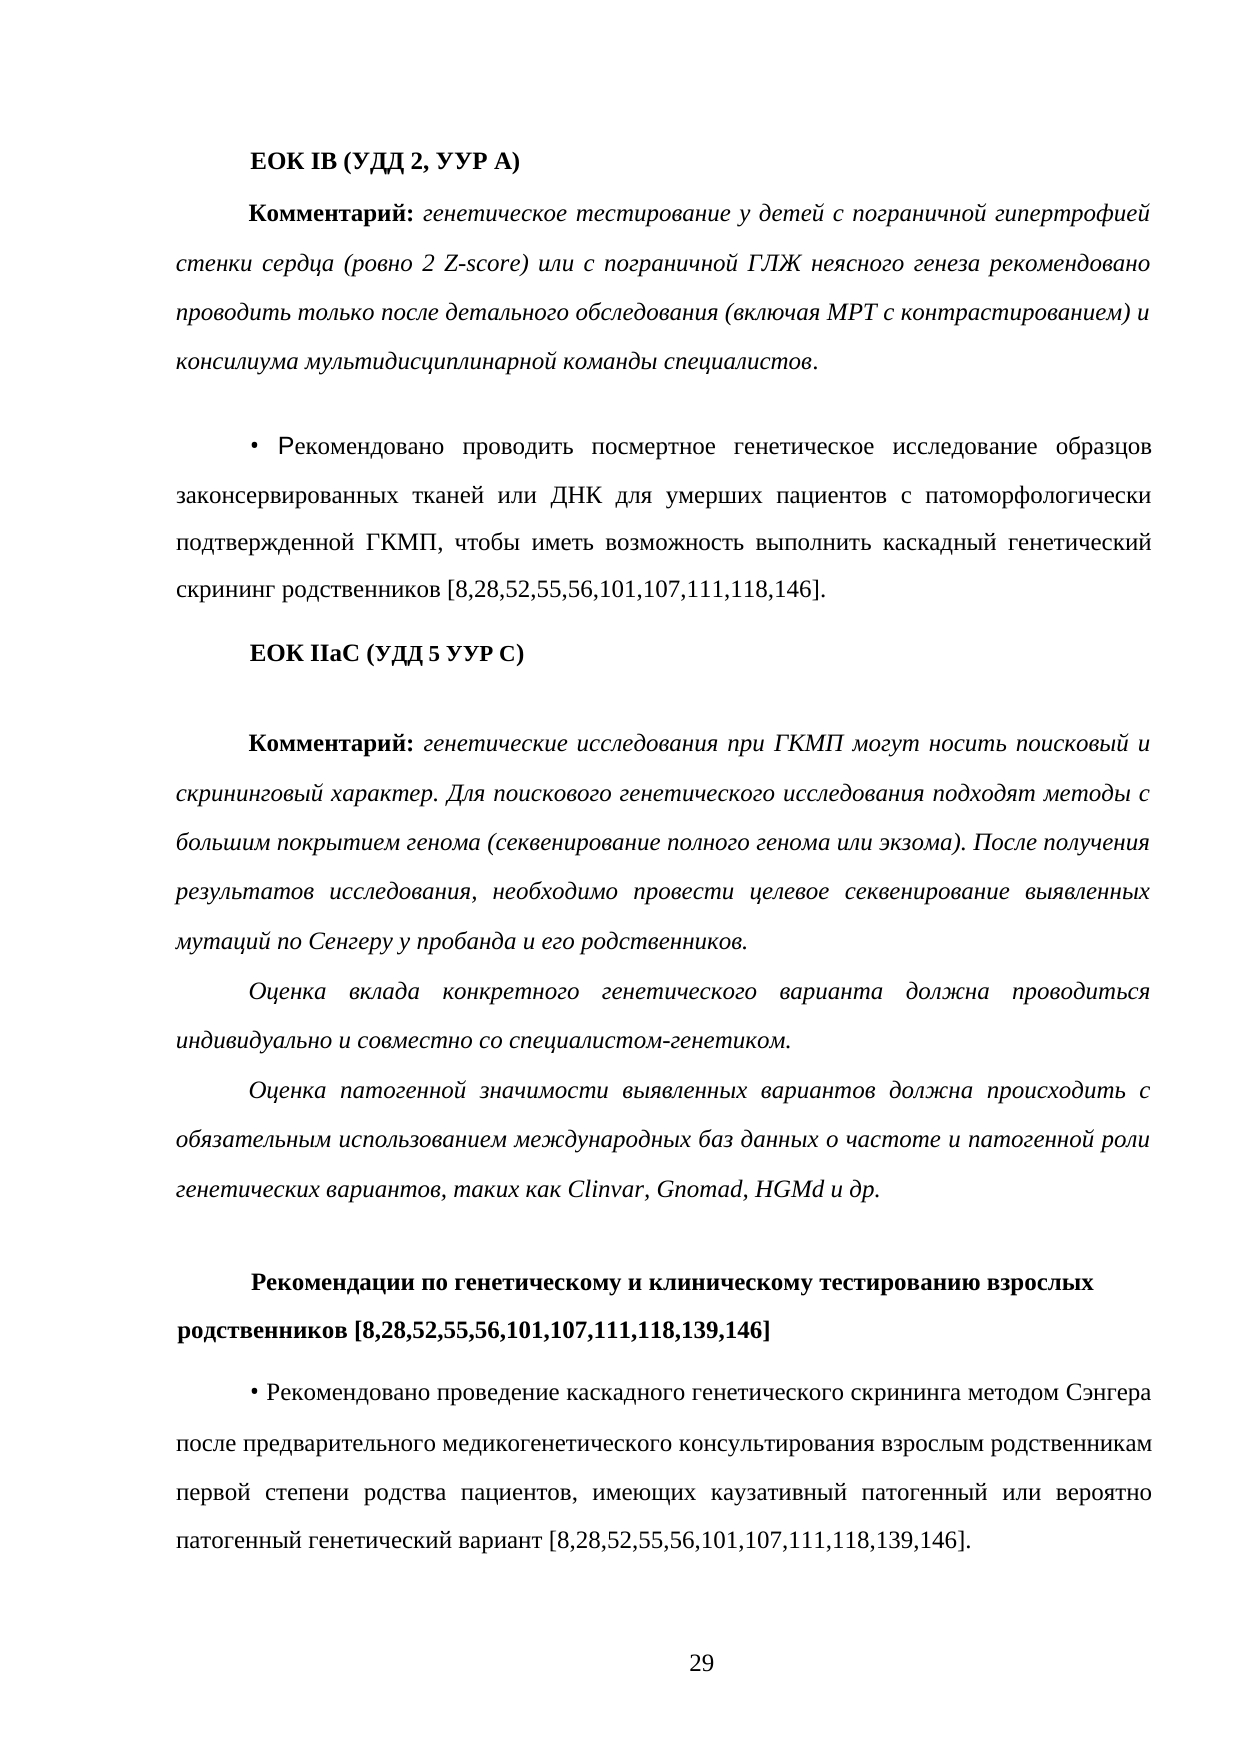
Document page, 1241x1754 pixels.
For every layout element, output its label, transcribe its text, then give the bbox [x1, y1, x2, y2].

text • Рекомендовано проведение каскадного генетического скрининга методом Сэнгера после предварительного медикогенетического консультирования взрослым родственникам первой степени родства пациентов, имеющих каузативный патогенный или вероятно патогенный генетический вариант [8,28,52,55,56,101,107,111,118,139,146]. [176, 1374, 1153, 1554]
text Оценка патогенной значимости выявленных вариантов должна происходить с обязательным использованием международных баз данных о частоте и патогенной роли генетических вариантов, таких как Clinvar, Gnomad, HGMd и др. [176, 1075, 1153, 1202]
subtitle ЕОК IB (УДД 2, УУР A) [250, 146, 1167, 174]
text Комментарий: генетические исследования при ГКМП могут носить поисковый и скрининговый характер. Для поискового генетического исследования подходят методы с большим покрытием генома (секвенирование полного генома или экзома). После получения результатов исследования, необходимо провести целевое секвенирование выявленных мутаций по Сенгеру у пробанда и его родственников. [176, 728, 1153, 954]
text • Рекомендовано проводить посмертное генетическое исследование образцов законсервированных тканей или ДНК для умерших пациентов с патоморфологически подтвержденной ГКМП, чтобы иметь возможность выполнить каскадный генетический скрининг родственников [8,28,52,55,56,101,107,111,118,146]. [176, 427, 1153, 603]
subtitle Рекомендации по генетическому и клиническому тестированию взрослых родственников [8,28,52,55,56,101,107,111,118,139,146] [177, 1267, 1167, 1344]
text Комментарий: генетическое тестирование у детей с пограничной гипертрофией стенки сердца (ровно 2 Z-score) или с пограничной ГЛЖ неясного генеза рекомендовано проводить только после детального обследования (включая МРТ с контрастированием) и консилиума мультидисциплинарной команды специалистов. [176, 198, 1153, 375]
subtitle ЕОК IIаС (УДД 5 УУР С) [249, 638, 538, 667]
text Оценка вклада конкретного генетического варианта должна проводиться индивидуально и совместно со специалистом-генетиком. [176, 976, 1153, 1054]
